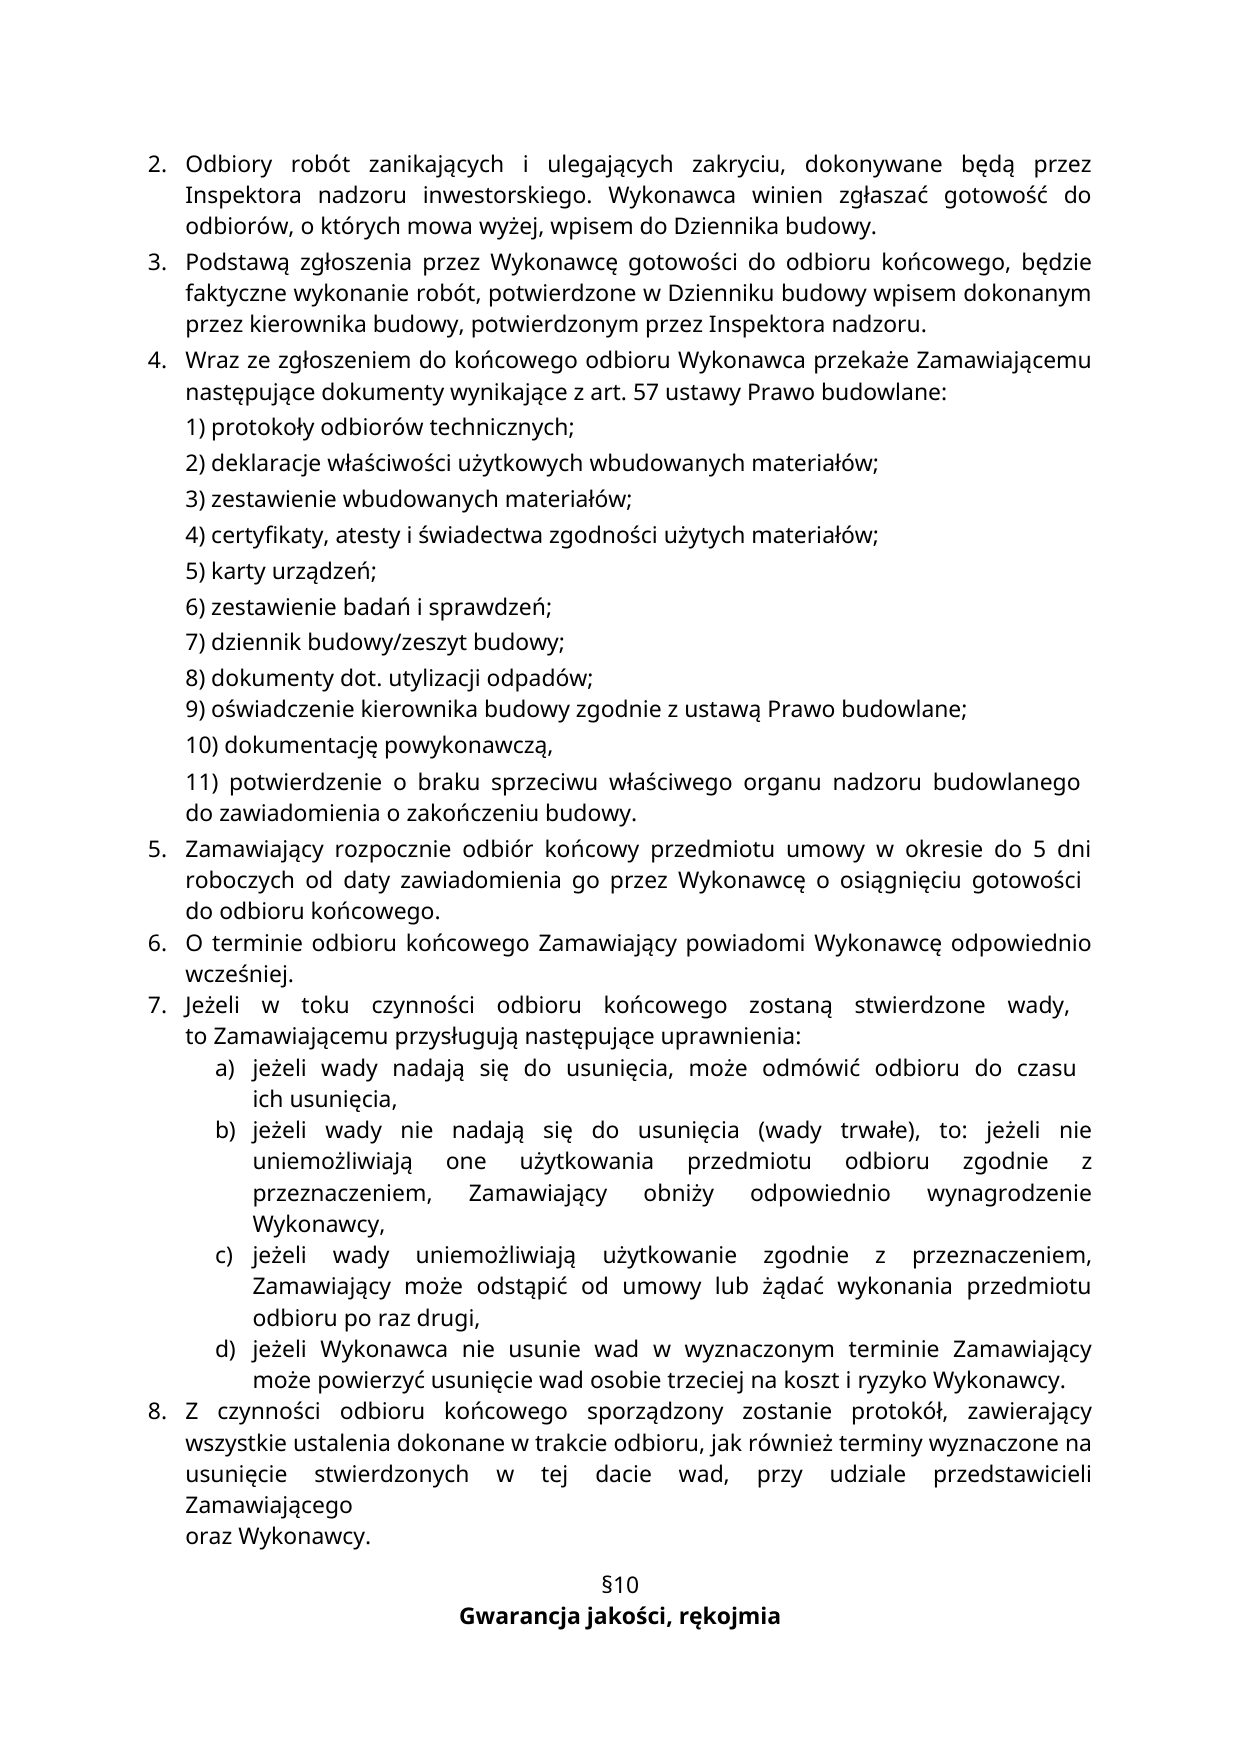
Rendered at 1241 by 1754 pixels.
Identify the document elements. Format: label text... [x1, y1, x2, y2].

text 6) zestawienie badań i sprawdzeń; [185, 591, 1093, 622]
text 10) dokumentację powykonawczą, [185, 729, 1093, 761]
list Jeżeli w toku czynności odbioru końcowego zostaną stwierdzone wady, to Zamawiającemu przysługują następujące uprawnienia: [148, 989, 1093, 1052]
list Zamawiający rozpocznie odbiór końcowy przedmiotu umowy w okresie do 5 dni roboczych od daty zawiadomienia go przez Wykonawcę o osiągnięciu gotowości do odbioru końcowego. [148, 833, 1093, 927]
list Z czynności odbioru końcowego sporządzony zostanie protokół, zawierający wszystkie ustalenia dokonane w trakcie odbioru, jak również terminy wyznaczone na usunięcie stwierdzonych w tej dacie wad, przy udziale przedstawicieli Zamawiającego oraz Wykonawcy. [148, 1395, 1093, 1552]
list O terminie odbioru końcowego Zamawiający powiadomi Wykonawcę odpowiednio wcześniej. [148, 927, 1093, 989]
list Podstawą zgłoszenia przez Wykonawcę gotowości do odbioru końcowego, będzie faktyczne wykonanie robót, potwierdzone w Dzienniku budowy wpisem dokonanym przez kierownika budowy, potwierdzonym przez Inspektora nadzoru. [148, 246, 1093, 340]
text 9) oświadczenie kierownika budowy zgodnie z ustawą Prawo budowlane; [185, 693, 1093, 725]
text §10 [148, 1569, 1093, 1600]
text 7) dziennik budowy/zeszyt budowy; [185, 626, 1093, 658]
text 1) protokoły odbiorów technicznych; [185, 411, 1093, 443]
list jeżeli wady nadają się do usunięcia, może odmówić odbioru do czasu ich usunięcia, [215, 1052, 1093, 1114]
list Wraz ze zgłoszeniem do końcowego odbioru Wykonawca przekaże Zamawiającemu następujące dokumenty wynikające z art. 57 ustawy Prawo budowlane: [148, 344, 1093, 407]
text 5) karty urządzeń; [185, 555, 1093, 586]
list jeżeli wady uniemożliwiają użytkowanie zgodnie z przeznaczeniem, Zamawiający może odstąpić od umowy lub żądać wykonania przedmiotu odbioru po raz drugi, [215, 1239, 1093, 1333]
text Gwarancja jakości, rękojmia [148, 1600, 1093, 1631]
text 3) zestawienie wbudowanych materiałów; [185, 483, 1093, 514]
list Odbiory robót zanikających i ulegających zakryciu, dokonywane będą przez Inspektora nadzoru inwestorskiego. Wykonawca winien zgłaszać gotowość do odbiorów, o których mowa wyżej, wpisem do Dziennika budowy. [148, 148, 1093, 241]
list jeżeli Wykonawca nie usunie wad w wyznaczonym terminie Zamawiający może powierzyć usunięcie wad osobie trzeciej na koszt i ryzyko Wykonawcy. [215, 1333, 1093, 1395]
list jeżeli wady nie nadają się do usunięcia (wady trwałe), to: jeżeli nie uniemożliwiają one użytkowania przedmiotu odbioru zgodnie z przeznaczeniem, Zamawiający obniży odpowiednio wynagrodzenie Wykonawcy, [215, 1114, 1093, 1239]
text 8) dokumenty dot. utylizacji odpadów; [185, 662, 1093, 693]
text 11) potwierdzenie o braku sprzeciwu właściwego organu nadzoru budowlanego do zawiadomienia o zakończeniu budowy. [185, 766, 1093, 828]
text 2) deklaracje właściwości użytkowych wbudowanych materiałów; [185, 447, 1093, 478]
text 4) certyfikaty, atesty i świadectwa zgodności użytych materiałów; [185, 519, 1093, 550]
